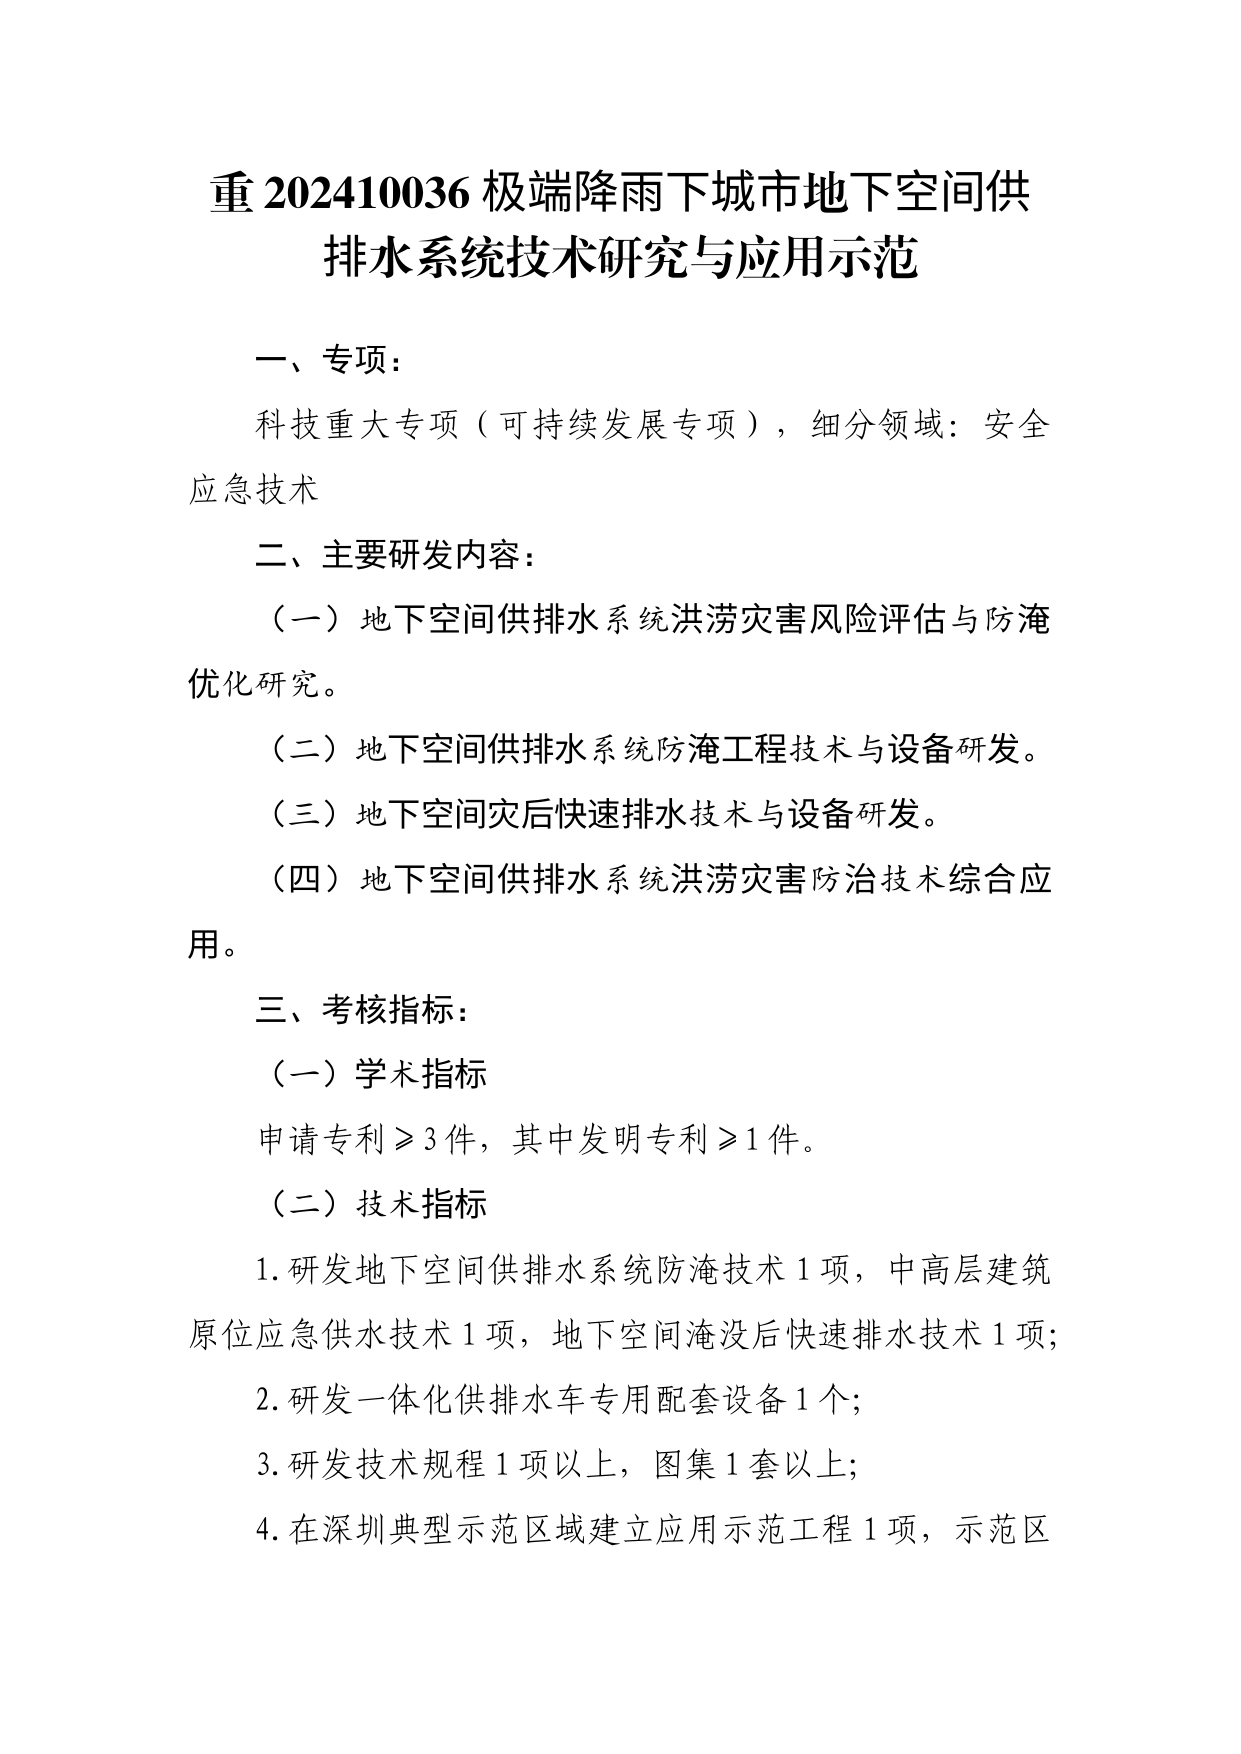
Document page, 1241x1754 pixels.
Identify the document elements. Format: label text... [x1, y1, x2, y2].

subtitle （二）地下空间供排水系统防淹工程技术与设备研发。 [187, 714, 1053, 779]
subtitle 1.研发地下空间供排水系统防淹技术1项，中高层建筑原位应急供水技术1项，地下空间淹没后快速排水技术1项； [187, 1234, 1053, 1364]
subtitle 科技重大专项（可持续发展专项），细分领域：安全应急技术 [187, 389, 1053, 519]
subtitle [187, 1494, 1053, 1559]
subtitle 2.研发一体化供排水车专用配套设备1个； [187, 1364, 1053, 1429]
subtitle 三、考核指标： [187, 974, 1053, 1039]
subtitle 3.研发技术规程1项以上，图集1套以上； [187, 1429, 1053, 1494]
subtitle （一）地下空间供排水系统洪涝灾害风险评估与防淹优化研究。 [187, 584, 1053, 714]
subtitle （三）地下空间灾后快速排水技术与设备研发。 [187, 779, 1053, 844]
subtitle 二、主要研发内容： [187, 519, 1053, 584]
subtitle 重202410036 极端降雨下城市地下空间供排水系统技术研究与应用示范 [187, 162, 1053, 292]
subtitle （一）学术指标 [187, 1039, 1053, 1104]
subtitle 申请专利≥3件，其中发明专利≥1件。 [187, 1104, 1053, 1169]
subtitle 一、专项： [187, 324, 1053, 389]
subtitle （四）地下空间供排水系统洪涝灾害防治技术综合应用。 [187, 844, 1053, 974]
subtitle （二）技术指标 [187, 1169, 1053, 1234]
